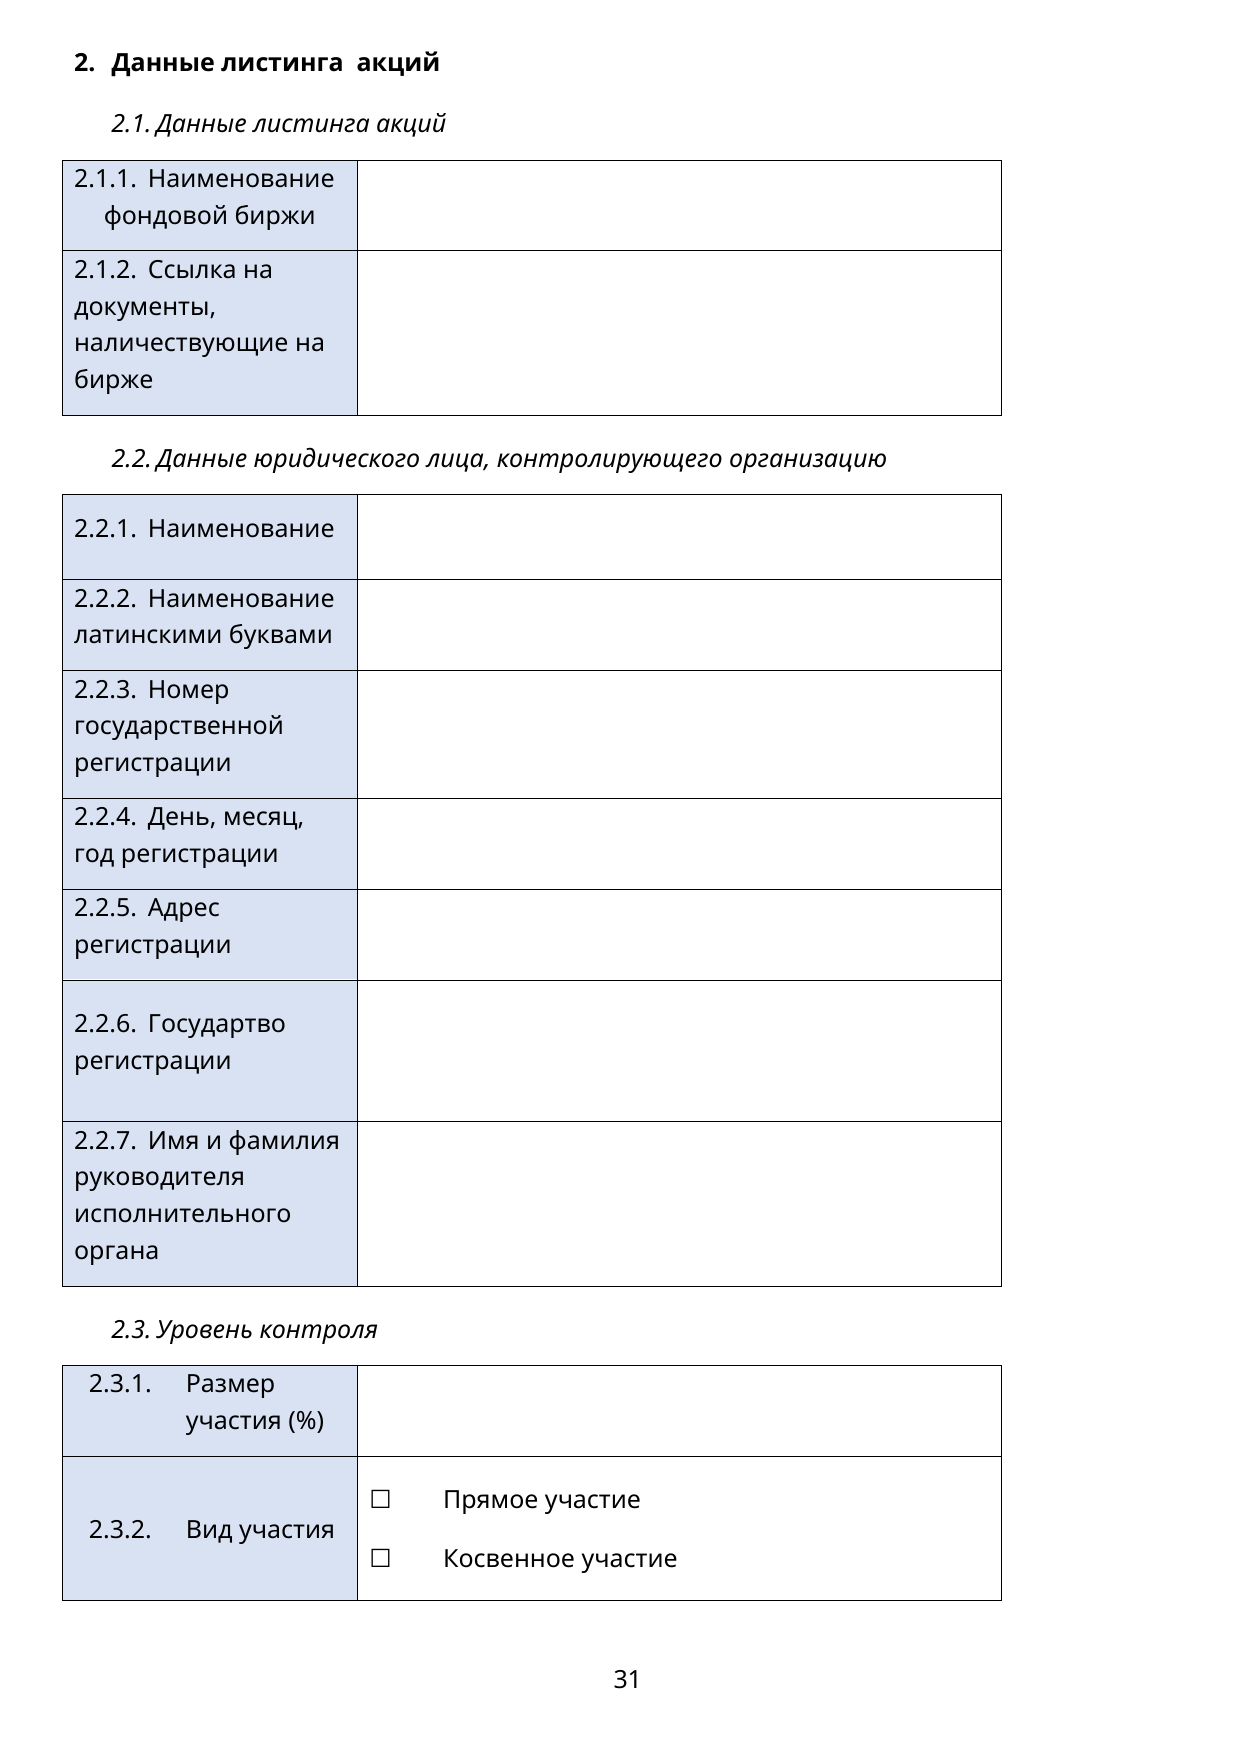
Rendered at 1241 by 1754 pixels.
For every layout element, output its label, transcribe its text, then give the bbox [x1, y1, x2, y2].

table_cell Имя и фамилия руководителя исполнительного органа [63, 1122, 357, 1286]
table_cell Номер государственной регистрации [63, 671, 357, 798]
table_cell Адрес регистрации [63, 890, 357, 979]
table_cell Прямое участие Косвенное участие [358, 1457, 1001, 1600]
table_cell [358, 251, 1001, 415]
table_cell День, месяц, год регистрации [63, 799, 357, 889]
table_cell Государтво регистрации [63, 981, 357, 1121]
table_cell Вид участия [63, 1457, 357, 1600]
table_header [358, 161, 1001, 250]
table_header Наименование фондовой биржи [63, 161, 357, 250]
table_cell [358, 799, 1001, 889]
list Данные юридического лица, контролирующего организацию [111, 441, 1181, 475]
table_cell Ссылка на документы, наличествующие на бирже [63, 251, 357, 415]
list Уровень контроля [111, 1312, 1181, 1346]
table_header [358, 1366, 1001, 1456]
list Данные листинга акций [74, 44, 1181, 78]
table_cell Наименование латинскими буквами [63, 580, 357, 670]
table_header [358, 495, 1001, 579]
table_cell [358, 671, 1001, 798]
table_cell [358, 981, 1001, 1121]
list Данные листинга акций [111, 106, 1181, 140]
table_cell [358, 890, 1001, 979]
table_header Наименование [63, 495, 357, 579]
table_cell [358, 580, 1001, 670]
table_header Размер участия (%) [63, 1366, 357, 1456]
table_cell [358, 1122, 1001, 1286]
